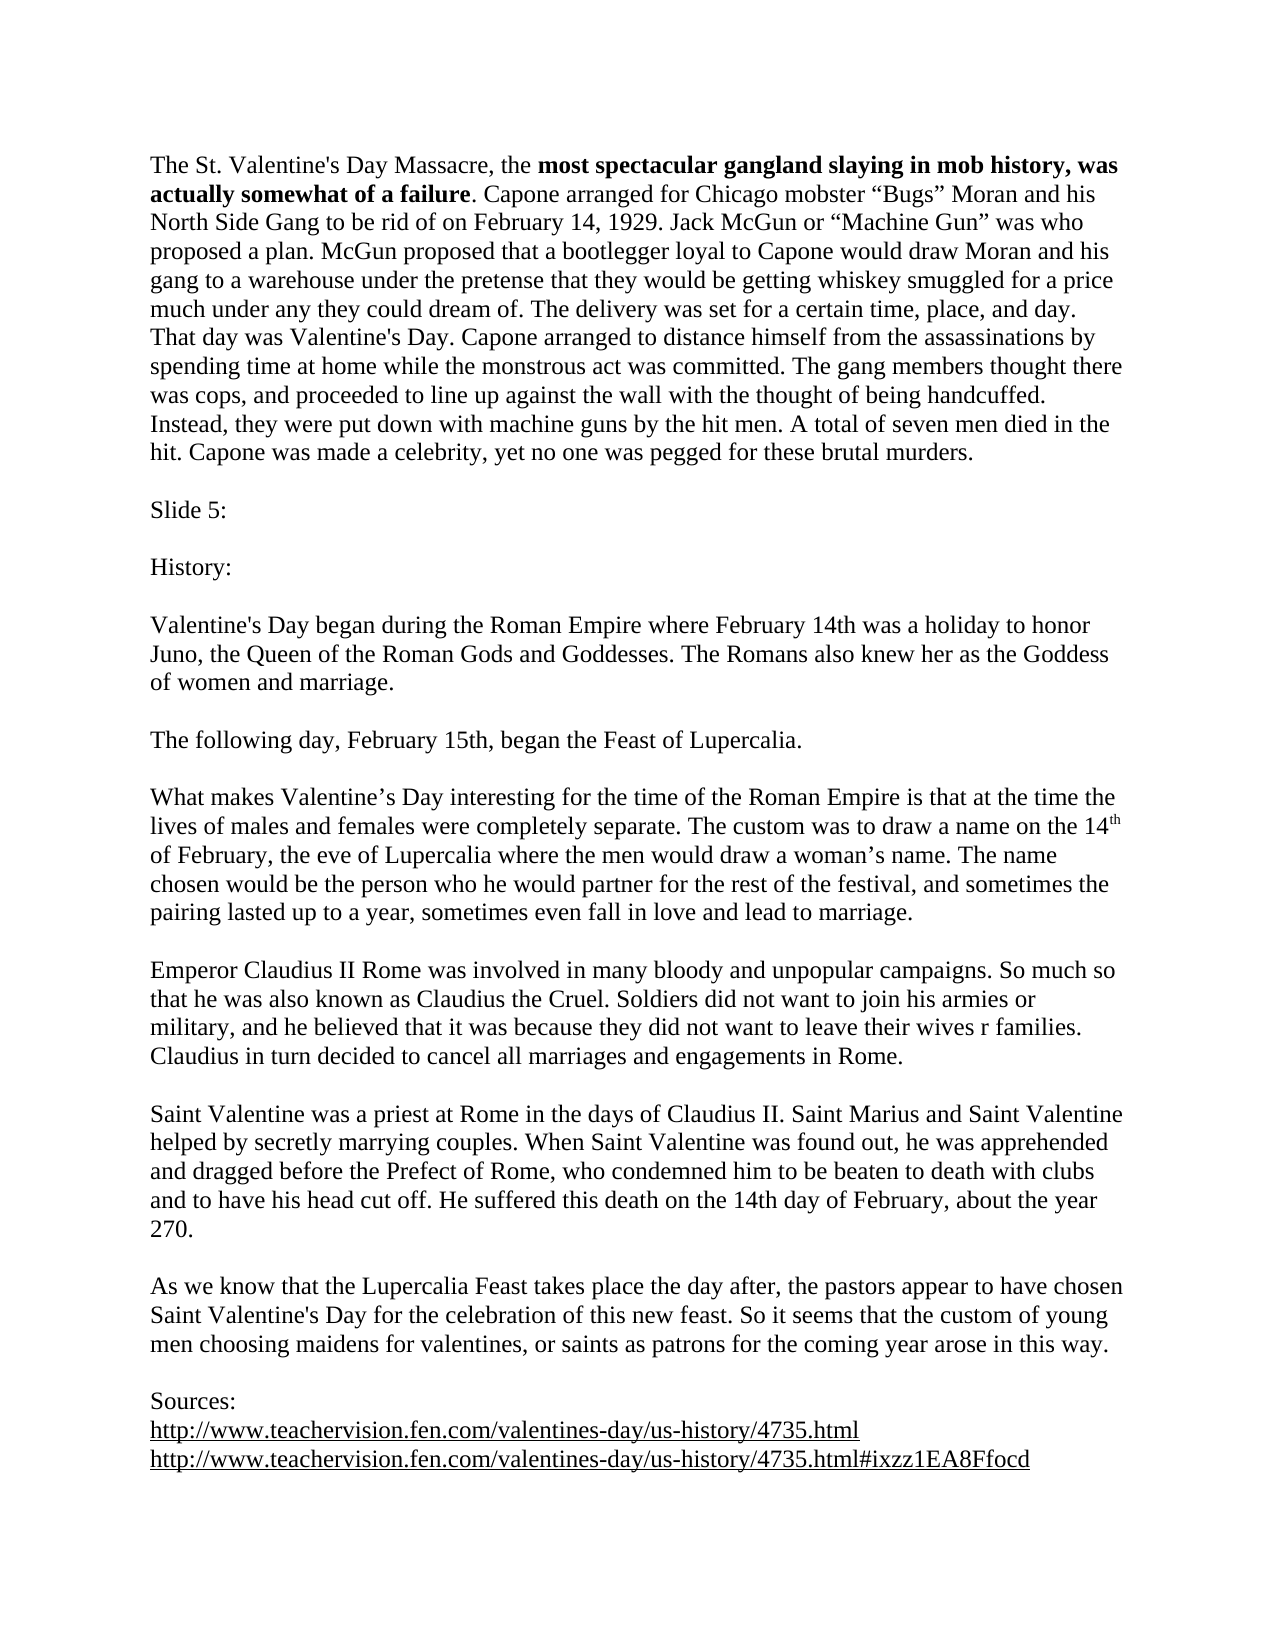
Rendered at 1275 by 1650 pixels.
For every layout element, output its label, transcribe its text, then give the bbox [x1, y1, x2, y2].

text http://www.teachervision.fen.com/valentines-day/us-history/4735.html [150, 1415, 1125, 1444]
text History: [150, 552, 1125, 581]
text Slide 5: [150, 495, 1125, 524]
text Saint Valentine was a priest at Rome in the days of Claudius II. Saint Marius and Saint Valentine helped by secretly marrying couples. When Saint Valentine was found out, he was apprehended and dragged before the Prefect of Rome, who condemned him to be beaten to death with clubs and to have his head cut off. He suffered this death on the 14th day of February, about the year 270. [150, 1099, 1125, 1242]
text Valentine's Day began during the Roman Empire where February 14th was a holiday to honor Juno, the Queen of the Roman Gods and Goddesses. The Romans also knew her as the Goddess of women and marriage. [150, 610, 1125, 696]
text The St. Valentine's Day Massacre, the most spectacular gangland slaying in mob history, was actually somewhat of a failure. Capone arranged for Chicago mobster “Bugs” Moran and his North Side Gang to be rid of on February 14, 1929. Jack McGun or “Machine Gun” was who proposed a plan. McGun proposed that a bootlegger loyal to Capone would draw Moran and his gang to a warehouse under the pretense that they would be getting whiskey smuggled for a price much under any they could dream of. The delivery was set for a certain time, place, and day. That day was Valentine's Day. Capone arranged to distance himself from the assassinations by spending time at home while the monstrous act was committed. The gang members thought there was cops, and proceeded to line up against the wall with the thought of being handcuffed. Instead, they were put down with machine guns by the hit men. A total of seven men died in the hit. Capone was made a celebrity, yet no one was pegged for these brutal murders. [150, 150, 1125, 466]
text http://www.teachervision.fen.com/valentines-day/us-history/4735.html#ixzz1EA8Ffocd [150, 1444, 1125, 1472]
text As we know that the Lupercalia Feast takes place the day after, the pastors appear to have chosen Saint Valentine's Day for the celebration of this new feast. So it seems that the custom of young men choosing maidens for valentines, or saints as patrons for the coming year arose in this way. [150, 1271, 1125, 1357]
text Emperor Claudius II Rome was involved in many bloody and unpopular campaigns. So much so that he was also known as Claudius the Cruel. Soldiers did not want to join his armies or military, and he believed that it was because they did not want to leave their wives r families. Claudius in turn decided to cancel all marriages and engagements in Rome. [150, 926, 1125, 1070]
text What makes Valentine’s Day interesting for the time of the Roman Empire is that at the time the lives of males and females were completely separate. The custom was to draw a name on the 14th of February, the eve of Lupercalia where the men would draw a woman’s name. The name chosen would be the person who he would partner for the rest of the festival, and sometimes the pairing lasted up to a year, sometimes even fall in love and lead to marriage. [150, 754, 1125, 926]
text Sources: [150, 1386, 1125, 1415]
text The following day, February 15th, began the Feast of Lupercalia. [150, 725, 1125, 754]
